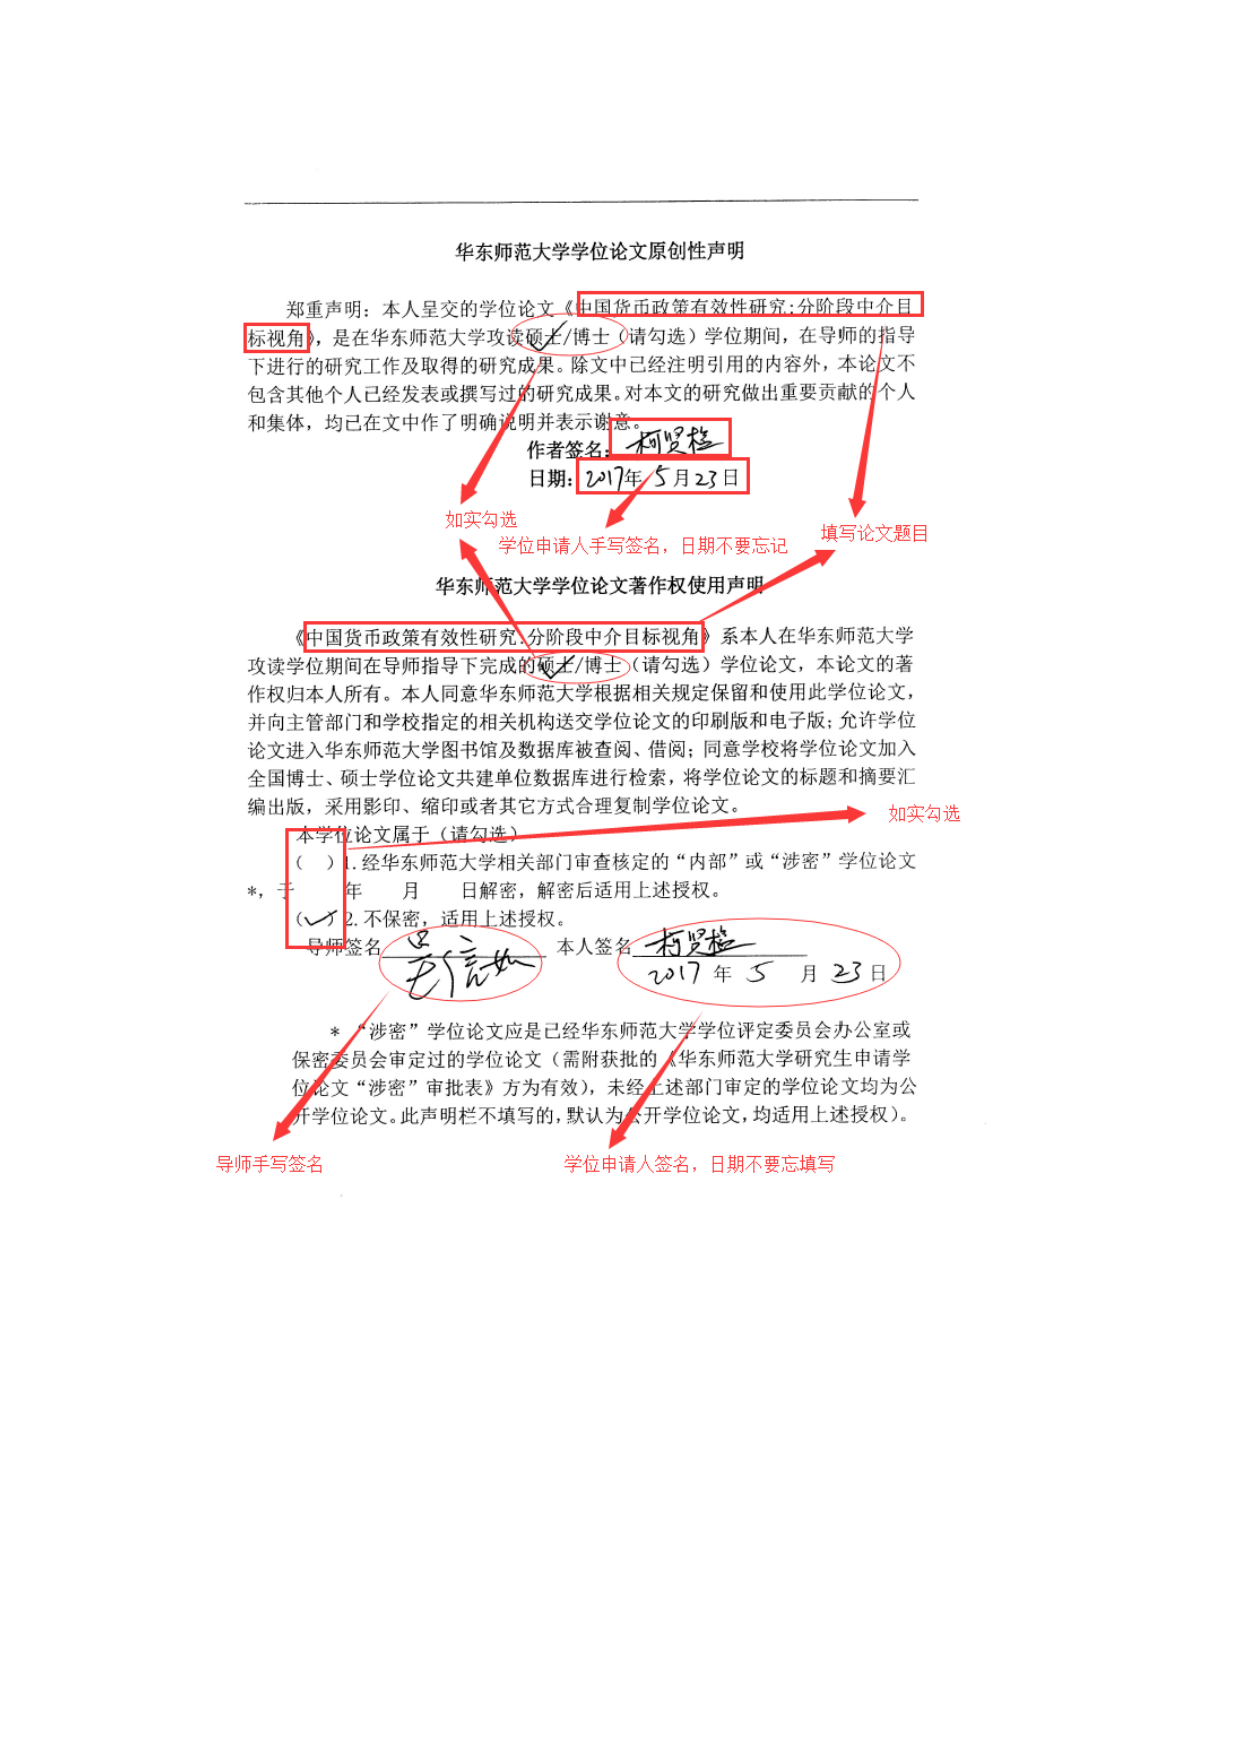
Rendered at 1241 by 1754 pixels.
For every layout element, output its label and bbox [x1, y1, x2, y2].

picture [187, 162, 1053, 1199]
